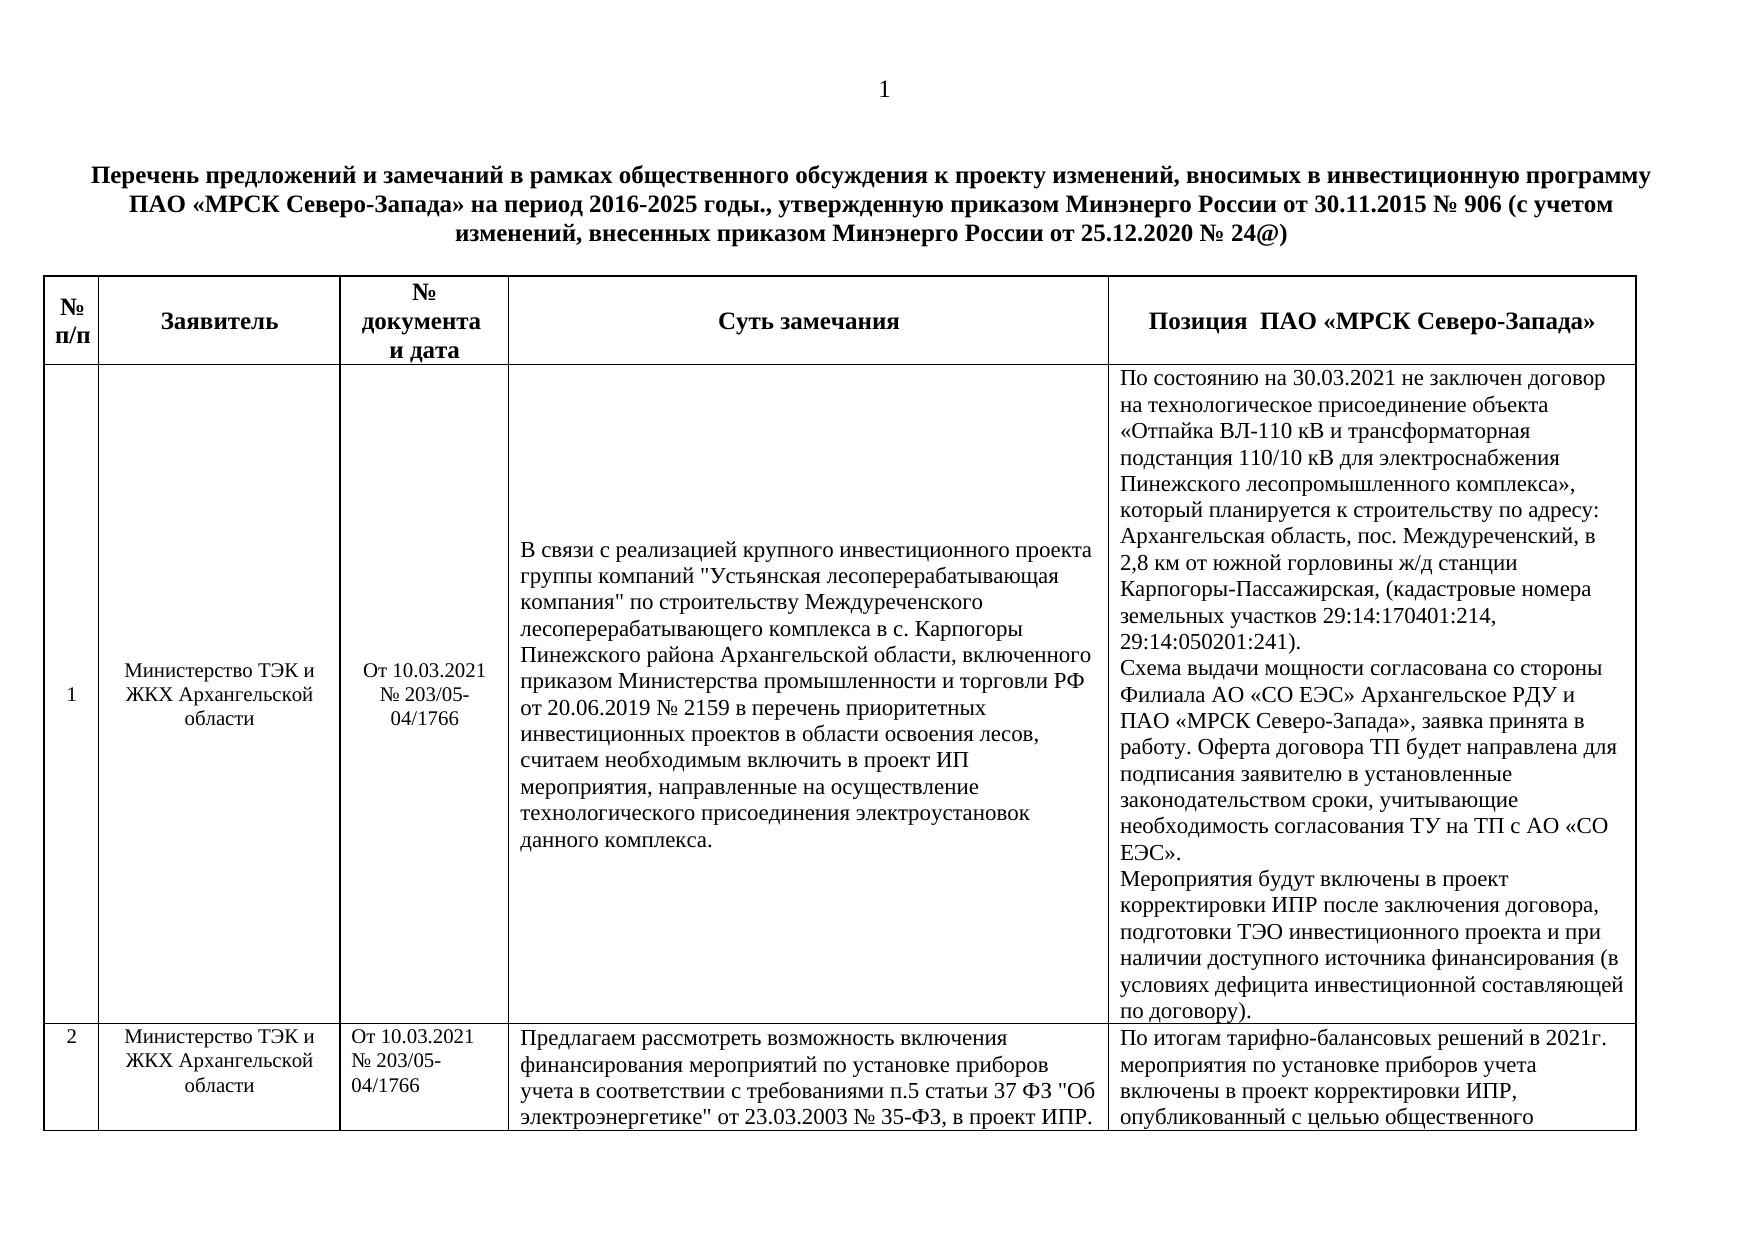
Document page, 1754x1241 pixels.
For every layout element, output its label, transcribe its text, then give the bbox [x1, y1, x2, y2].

table_cell По состоянию на 30.03.2021 не заключен договор на технологическое присоединение объекта «Отпайка ВЛ-110 кВ и трансформаторная подстанция 110/10 кВ для электроснабжения Пинежского лесопромышленного комплекса», который планируется к строительству по адресу: Архангельская область, пос. Междуреченский, в 2,8 км от южной горловины ж/д станции Карпогоры-Пассажирская, (кадастровые номера земельных участков 29:14:170401:214, 29:14:050201:241). Схема выдачи мощности согласована со стороны Филиала АО «СО ЕЭС» Архангельское РДУ и ПАО «МРСК Северо-Запада», заявка принята в работу. Оферта договора ТП будет направлена для подписания заявителю в установленные законодательством сроки, учитывающие необходимость согласования ТУ на ТП с АО «СО ЕЭС». Мероприятия будут включены в проект корректировки ИПР после заключения договора, подготовки ТЭО инвестиционного проекта и при наличии доступного источника финансирования (в условиях дефицита инвестиционной составляющей по договору). [1109, 365, 1635, 1023]
table_cell Министерство ТЭК и ЖКХ Архангельской области [99, 365, 339, 1023]
table_cell 2 [45, 1024, 98, 1130]
table_header № документа и дата [341, 277, 508, 363]
text Перечень предложений и замечаний в рамках общественного обсуждения к проекту изменений, вносимых в инвестиционную программу ПАО «МРСК Северо-Запада» на период 2016-2025 годы., утвержденную приказом Минэнерго России от 30.11.2015 № 906 (с учетом изменений, внесенных приказом Минэнерго России от 25.12.2020 № 24@) [89, 160, 1654, 246]
table_cell От 10.03.2021 № 203/05-04/1766 [341, 1024, 508, 1130]
table_header Позиция ПАО «МРСК Северо-Запада» [1109, 277, 1635, 363]
table_cell От 10.03.2021 № 203/05-04/1766 [341, 365, 508, 1023]
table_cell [1109, 1024, 1635, 1130]
table_header № п/п [45, 277, 98, 363]
table_cell В связи с реализацией крупного инвестиционного проекта группы компаний "Устьянская лесоперерабатывающая компания" по строительству Междуреченского лесоперерабатывающего комплекса в с. Карпогоры Пинежского района Архангельской области, включенного приказом Министерства промышленности и торговли РФ от 20.06.2019 № 2159 в перечень приоритетных инвестиционных проектов в области освоения лесов, считаем необходимым включить в проект ИП мероприятия, направленные на осуществление технологического присоединения электроустановок данного комплекса. [509, 365, 1108, 1023]
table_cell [99, 1024, 339, 1130]
table_header Заявитель [99, 277, 339, 363]
table_header Суть замечания [509, 277, 1108, 363]
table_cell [509, 1024, 1108, 1130]
table_cell 1 [45, 365, 98, 1023]
